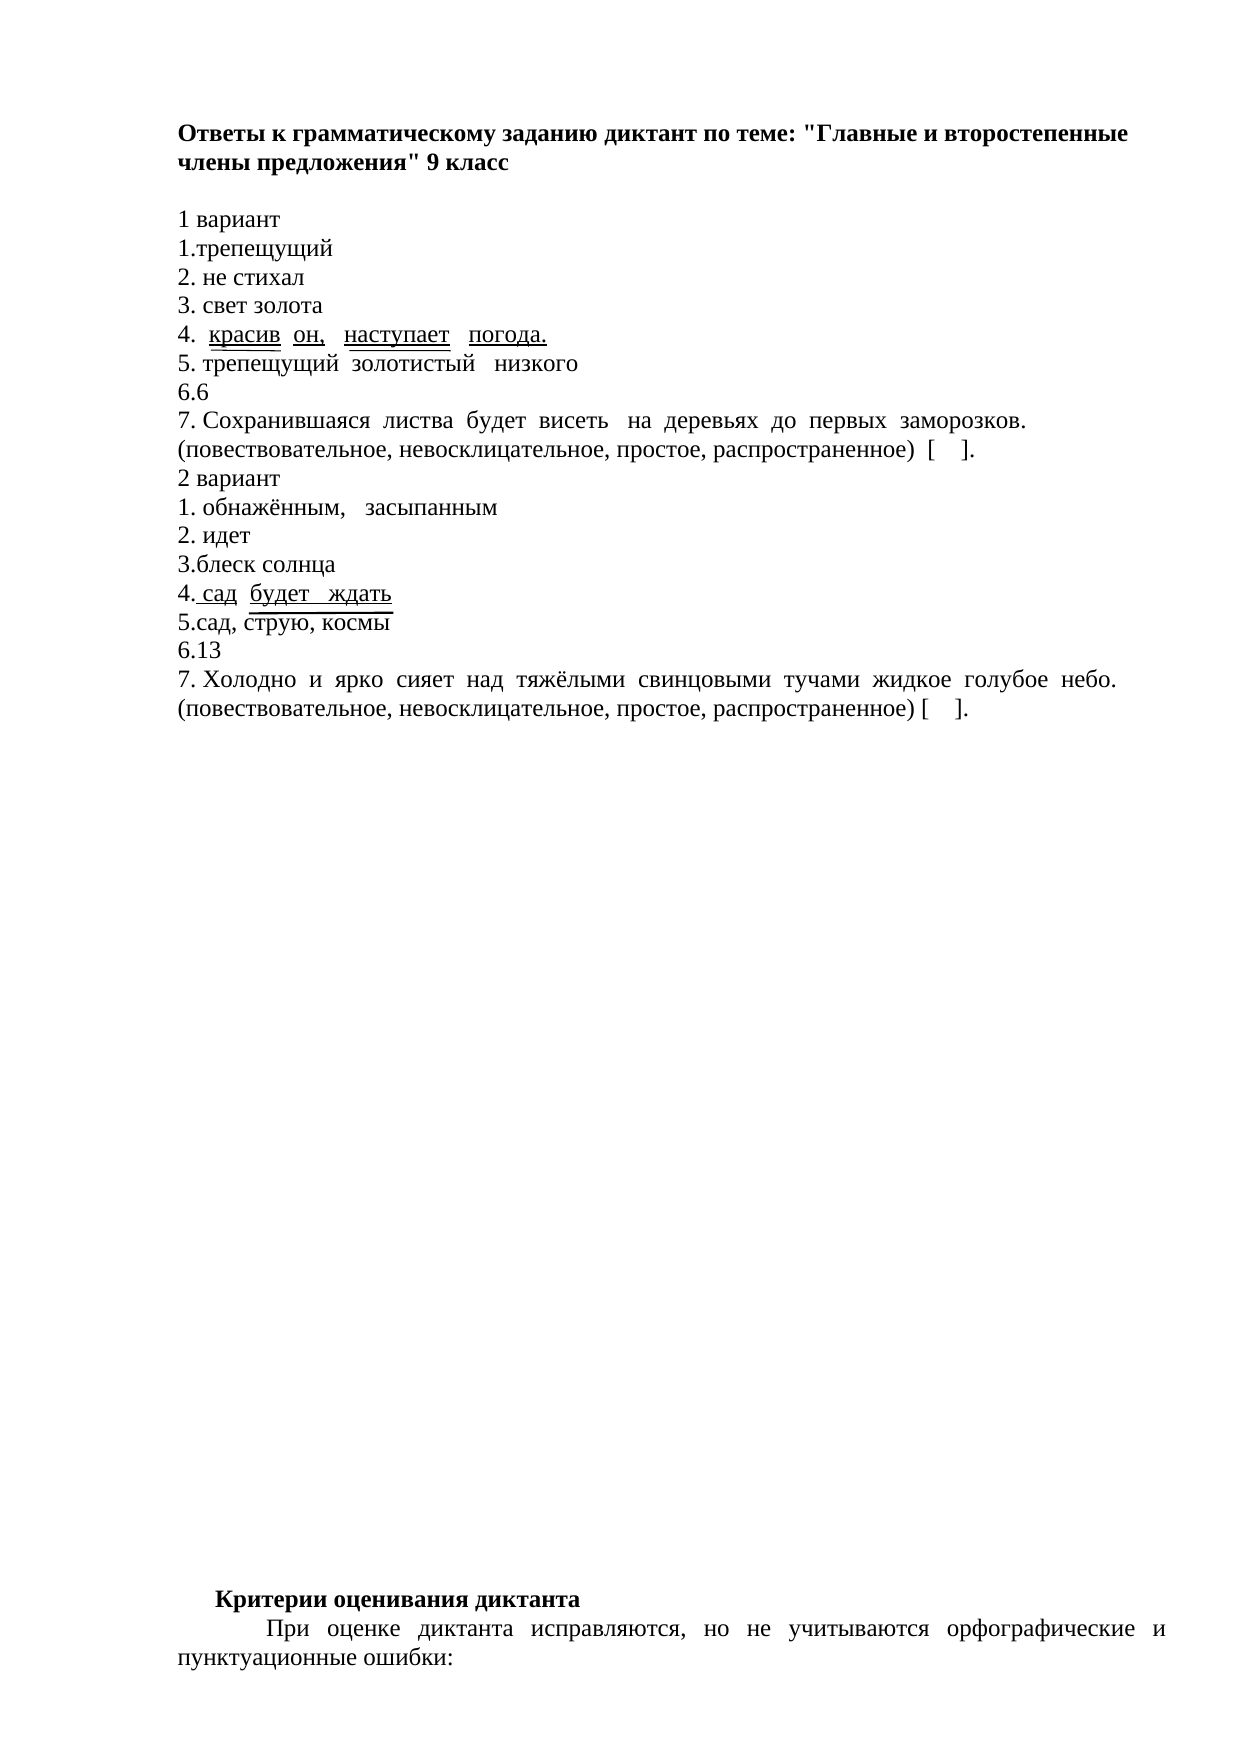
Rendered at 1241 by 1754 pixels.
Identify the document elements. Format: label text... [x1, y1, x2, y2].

text 1.трепещущий [177, 233, 1167, 262]
text 7. Холодно и ярко сияет над тяжёлыми свинцовыми тучами жидкое голубое небо.(повествовательное, невосклицательное, простое, распространенное) [ ]. [177, 664, 1167, 722]
text 6.6 [177, 377, 1167, 406]
text Критерии оценивания диктанта [177, 1584, 1167, 1613]
text 4. красив он, наступает погода. [177, 319, 1167, 348]
text 1 вариант [177, 204, 1167, 233]
text Ответы к грамматическому заданию диктант по теме: "Главные и второстепенные члены предложения" 9 класс [177, 118, 1167, 176]
text 2. идет [177, 521, 1167, 549]
text 5. трепещущий золотистый низкого [177, 348, 1167, 377]
text 6.13 [177, 636, 1167, 664]
text 2 вариант [177, 463, 1167, 492]
text 3.блеск солнца [177, 549, 1167, 578]
text 1. обнажённым, засыпанным [177, 492, 1167, 521]
text 3. свет золота [177, 291, 1167, 319]
text 5.сад, струю, космы [177, 607, 1167, 636]
text 2. не стихал [177, 262, 1167, 291]
text При оценке диктанта исправляются, но не учитываются орфографические и пунктуационные ошибки: [177, 1613, 1167, 1671]
text 7. Сохранившаяся листва будет висеть на деревьях до первых заморозков. (повествовательное, невосклицательное, простое, распространенное) [ ]. [177, 406, 1167, 463]
text 4. сад будет ждать [177, 578, 1167, 607]
